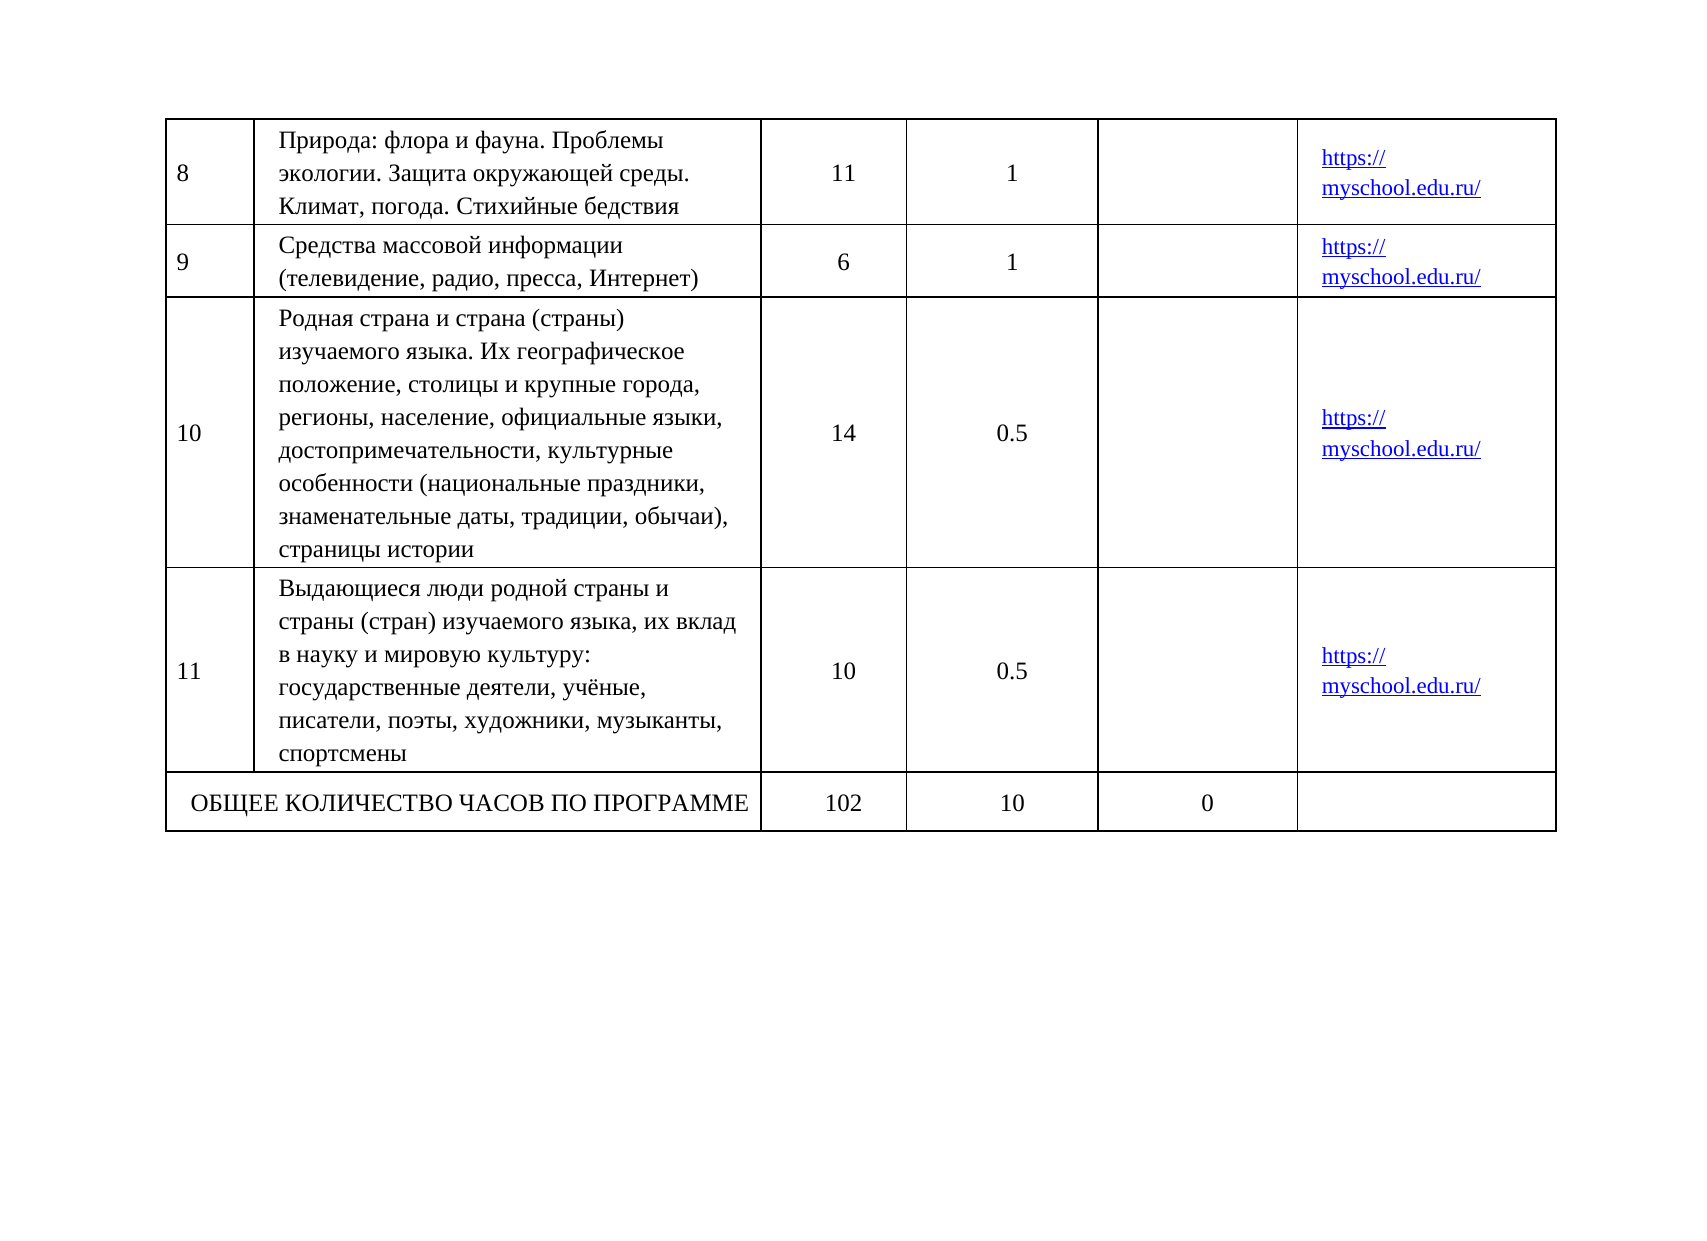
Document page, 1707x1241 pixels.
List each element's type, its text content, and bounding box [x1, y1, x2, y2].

table_cell [1099, 225, 1297, 296]
table_cell 11 [167, 568, 253, 771]
table_cell [1099, 120, 1297, 223]
table_cell Природа: флора и фауна. Проблемы экологии. Защита окружающей среды. Климат, погода. Стихийные бедствия [255, 120, 760, 223]
table_cell Выдающиеся люди родной страны и страны (стран) изучаемого языка, их вклад в науку и мировую культуру: государственные деятели, учёные, писатели, поэты, художники, музыканты, спортсмены [255, 568, 760, 771]
table_cell 14 [762, 298, 906, 566]
table_cell 102 [762, 773, 906, 830]
table_cell 8 [167, 120, 253, 223]
table_cell [1099, 298, 1297, 566]
table_cell [1099, 568, 1297, 771]
table_cell 0.5 [907, 568, 1097, 771]
table_cell Родная страна и страна (страны) изучаемого языка. Их географическое положение, столицы и крупные города, регионы, население, официальные языки, достопримечательности, культурные особенности (национальные праздники, знаменательные даты, традиции, обычаи), страницы истории [255, 298, 760, 566]
table_cell [1298, 773, 1555, 830]
table_cell 10 [762, 568, 906, 771]
table_cell 10 [907, 773, 1097, 830]
table_cell 1 [907, 120, 1097, 223]
table_cell ОБЩЕЕ КОЛИЧЕСТВО ЧАСОВ ПО ПРОГРАММЕ [167, 773, 760, 830]
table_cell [1298, 120, 1555, 223]
table_cell 11 [762, 120, 906, 223]
table_cell Средства массовой информации (телевидение, радио, пресса, Интернет) [255, 225, 760, 296]
table_cell 0 [1099, 773, 1297, 830]
table_cell 0.5 [907, 298, 1097, 566]
table_cell https://myschool.edu.ru/ [1298, 298, 1555, 566]
table_cell 9 [167, 225, 253, 296]
table_cell https://myschool.edu.ru/ [1298, 225, 1555, 296]
table_cell 10 [167, 298, 253, 566]
table_cell 1 [907, 225, 1097, 296]
table_cell 6 [762, 225, 906, 296]
table_cell https://myschool.edu.ru/ [1298, 568, 1555, 771]
